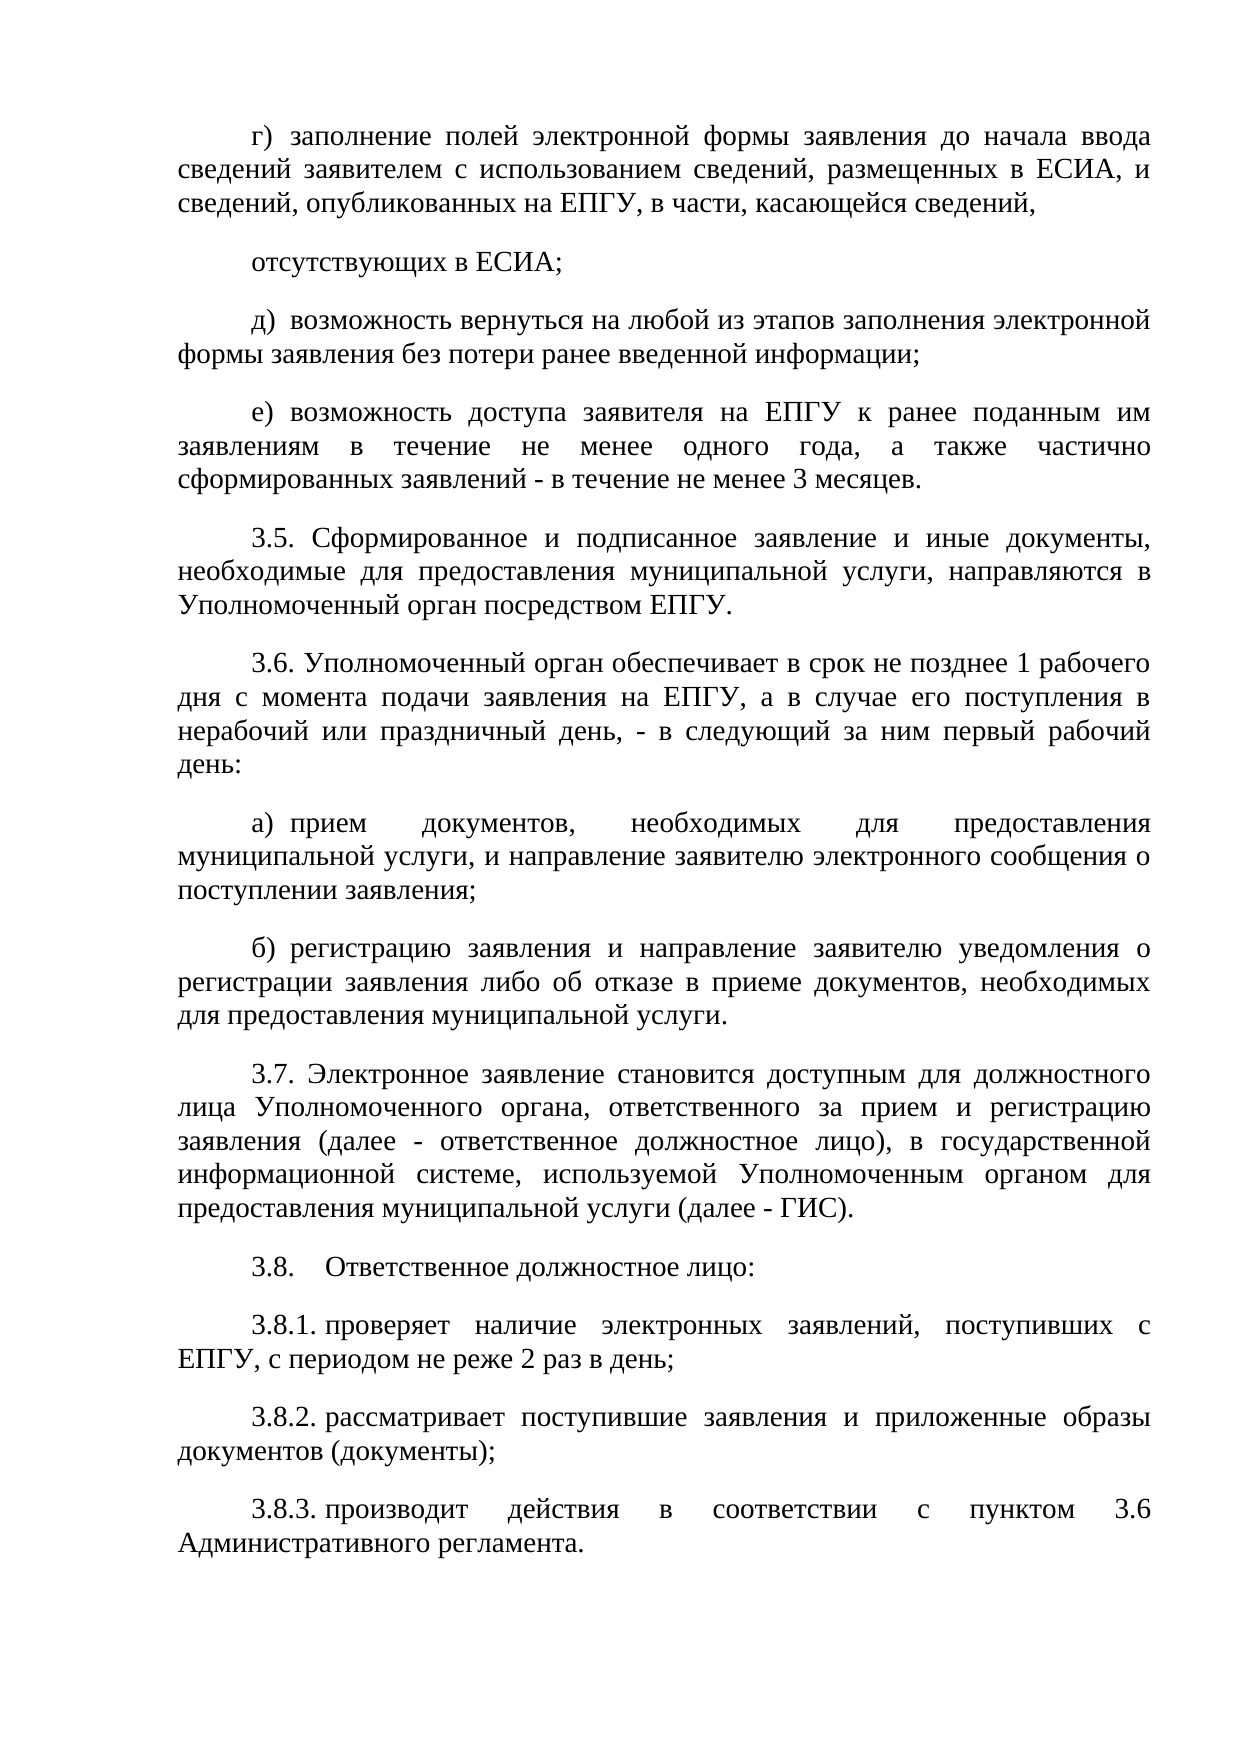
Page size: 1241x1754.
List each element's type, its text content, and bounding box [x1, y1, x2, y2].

text г) заполнение полей электронной формы заявления до начала ввода сведений заявителем с использованием сведений, размещенных в ЕСИА, и сведений, опубликованных на ЕПГУ, в части, касающейся сведений, [177, 118, 1152, 219]
text 3.8.2. рассматривает поступившие заявления и приложенные образы документов (документы); [177, 1399, 1152, 1466]
text е) возможность доступа заявителя на ЕПГУ к ранее поданным им заявлениям в течение не менее одного года, а также частично сформированных заявлений - в течение не менее 3 месяцев. [177, 394, 1152, 495]
text 3.6. Уполномоченный орган обеспечивает в срок не позднее 1 рабочего дня с момента подачи заявления на ЕПГУ, а в случае его поступления в нерабочий или праздничный день, - в следующий за ним первый рабочий день: [177, 646, 1152, 780]
text отсутствующих в ЕСИА; [177, 244, 1152, 277]
text 3.8.3. производит действия в соответствии с пунктом 3.6 Административного регламента. [177, 1491, 1152, 1558]
text а) прием документов, необходимых для предоставления муниципальной услуги, и направление заявителю электронного сообщения о поступлении заявления; [177, 805, 1152, 905]
text 3.5. Сформированное и подписанное заявление и иные документы, необходимые для предоставления муниципальной услуги, направляются в Уполномоченный орган посредством ЕПГУ. [177, 520, 1152, 621]
text 3.8. Ответственное должностное лицо: [177, 1249, 1152, 1282]
text 3.8.1. проверяет наличие электронных заявлений, поступивших с ЕПГУ, с периодом не реже 2 раз в день; [177, 1307, 1152, 1374]
text д) возможность вернуться на любой из этапов заполнения электронной формы заявления без потери ранее введенной информации; [177, 302, 1152, 369]
text 3.7. Электронное заявление становится доступным для должностного лица Уполномоченного органа, ответственного за прием и регистрацию заявления (далее - ответственное должностное лицо), в государственной информационной системе, используемой Уполномоченным органом для предоставления муниципальной услуги (далее - ГИС). [177, 1056, 1152, 1224]
text б) регистрацию заявления и направление заявителю уведомления о регистрации заявления либо об отказе в приеме документов, необходимых для предоставления муниципальной услуги. [177, 930, 1152, 1031]
